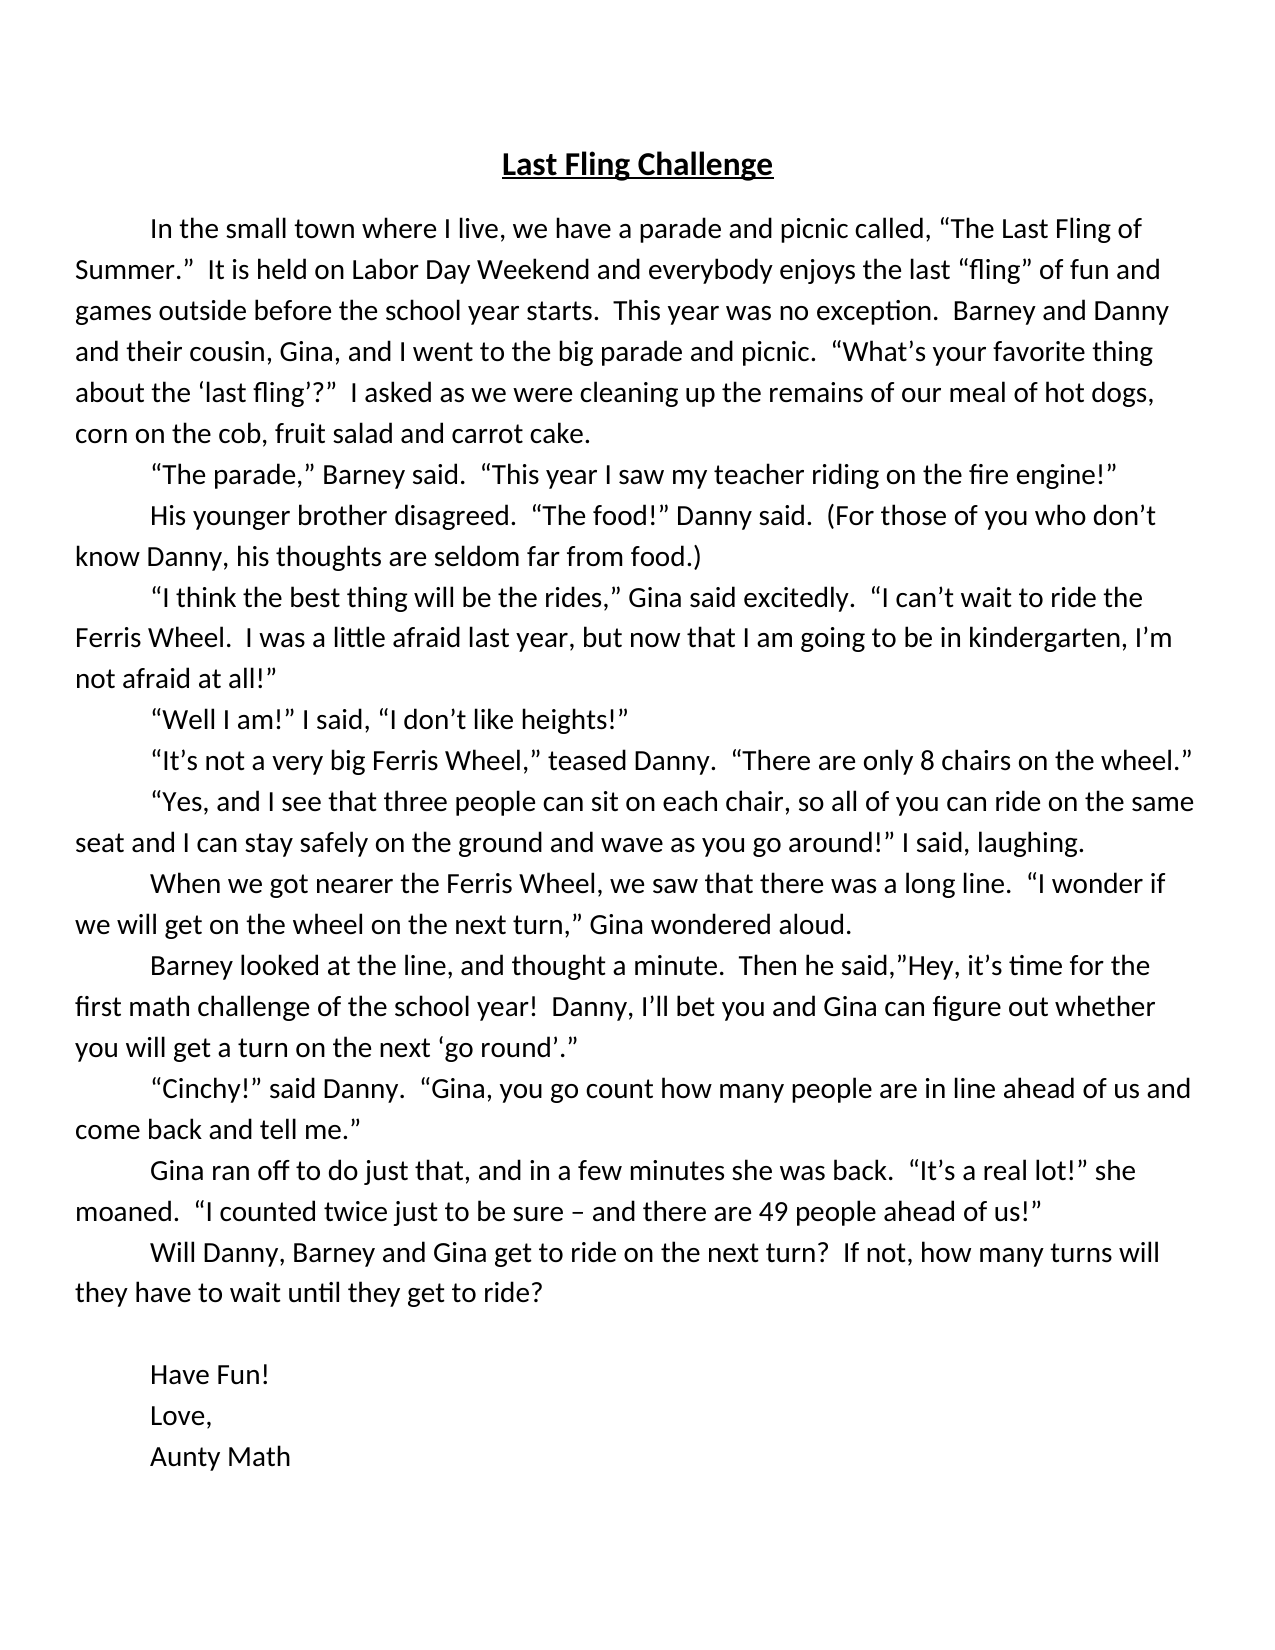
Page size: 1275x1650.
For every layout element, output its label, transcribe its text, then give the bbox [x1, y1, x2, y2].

text Have Fun! [75, 1356, 1200, 1392]
text His younger brother disagreed. “The food!” Danny said. (For those of you who don’t know Danny, his thoughts are seldom far from food.) [75, 497, 1200, 573]
text Aunty Math [75, 1438, 1200, 1474]
text “Well I am!” I said, “I don’t like heights!” [75, 701, 1200, 737]
text “The parade,” Barney said. “This year I saw my teacher riding on the fire engine!” [75, 456, 1200, 491]
text Barney looked at the line, and thought a minute. Then he said,”Hey, it’s time for the first math challenge of the school year! Danny, I’ll bet you and Gina can figure out whether you will get a turn on the next ‘go round’.” [75, 947, 1200, 1064]
text Gina ran off to do just that, and in a few minutes she was back. “It’s a real lot!” she moaned. “I counted twice just to be sure – and there are 49 people ahead of us!” [75, 1152, 1200, 1228]
text Last Fling Challenge [75, 143, 1200, 183]
text Will Danny, Barney and Gina get to ride on the next turn? If not, how many turns will they have to wait until they get to ride? [75, 1234, 1200, 1310]
text When we got nearer the Ferris Wheel, we saw that there was a long line. “I wonder if we will get on the wheel on the next turn,” Gina wondered aloud. [75, 865, 1200, 942]
text In the small town where I live, we have a parade and picnic called, “The Last Fling of Summer.” It is held on Labor Day Weekend and everybody enjoys the last “fling” of fun and games outside before the school year starts. This year was no exception. Barney and Danny and their cousin, Gina, and I went to the big parade and picnic. “What’s your favorite thing about the ‘last fling’?” I asked as we were cleaning up the remains of our meal of hot dogs, corn on the cob, fruit salad and carrot cake. [75, 210, 1200, 451]
text “I think the best thing will be the rides,” Gina said excitedly. “I can’t wait to ride the Ferris Wheel. I was a little afraid last year, but now that I am going to be in kindergarten, I’m not afraid at all!” [75, 579, 1200, 696]
text “It’s not a very big Ferris Wheel,” teased Danny. “There are only 8 chairs on the wheel.” [75, 742, 1200, 778]
text “Cinchy!” said Danny. “Gina, you go count how many people are in line ahead of us and come back and tell me.” [75, 1070, 1200, 1146]
text “Yes, and I see that three people can sit on each chair, so all of you can ride on the same seat and I can stay safely on the ground and wave as you go around!” I said, laughing. [75, 783, 1200, 860]
text Love, [75, 1397, 1200, 1433]
